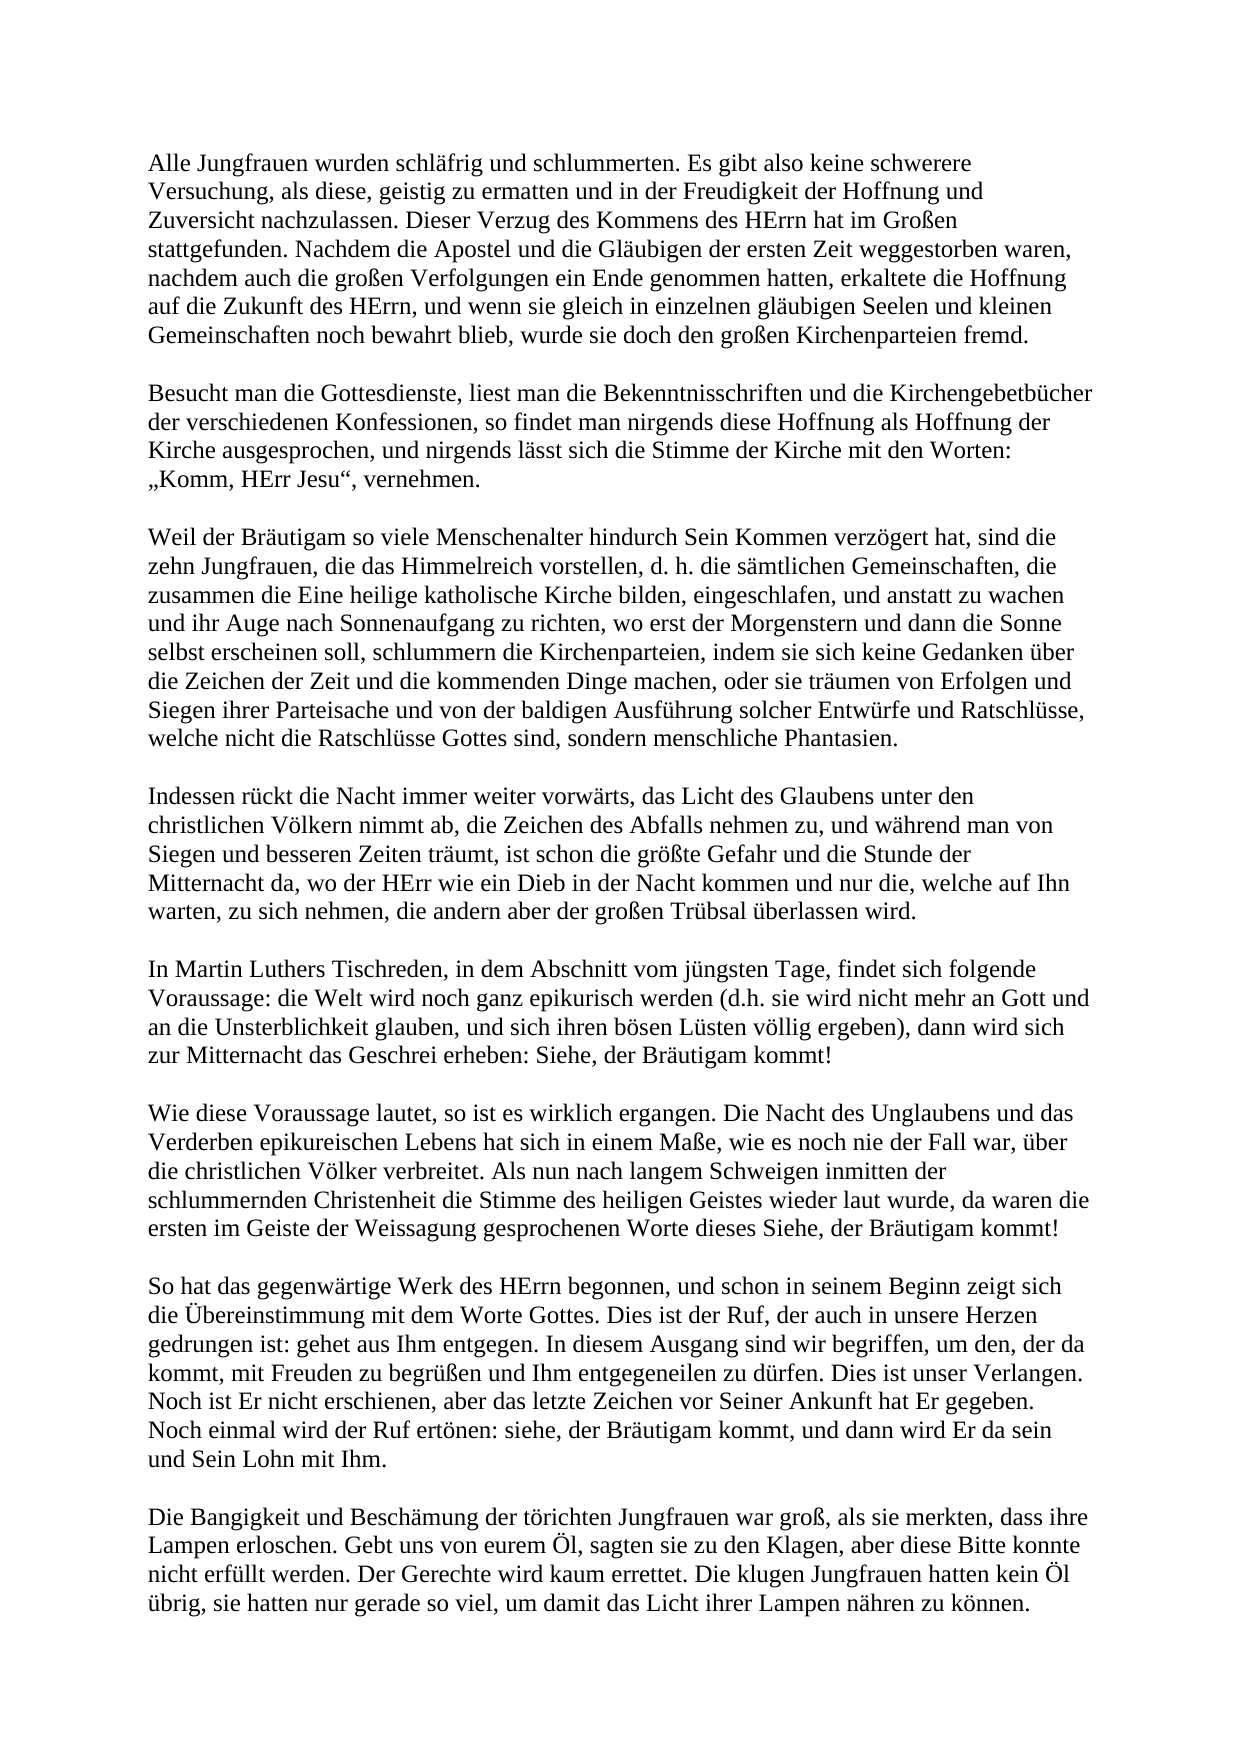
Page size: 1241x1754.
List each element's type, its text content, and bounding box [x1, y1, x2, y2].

text In Martin Luthers Tischreden, in dem Abschnitt vom jüngsten Tage, findet sich folgende Voraussage: die Welt wird noch ganz epikurisch werden (d.h. sie wird nicht mehr an Gott und an die Unsterblichkeit glauben, und sich ihren bösen Lüsten völlig ergeben), dann wird sich zur Mitternacht das Geschrei erheben: Siehe, der Bräutigam kommt! [148, 954, 1093, 1069]
text Alle Jungfrauen wurden schläfrig und schlummerten. Es gibt also keine schwerere Versuchung, als diese, geistig zu ermatten und in der Freudigkeit der Hoffnung und Zuversicht nachzulassen. Dieser Verzug des Kommens des HErrn hat im Großen stattgefunden. Nachdem die Apostel und die Gläubigen der ersten Zeit weggestorben waren, nachdem auch die großen Verfolgungen ein Ende genommen hatten, erkaltete die Hoffnung auf die Zukunft des HErrn, und wenn sie gleich in einzelnen gläubigen Seelen und kleinen Gemeinschaften noch bewahrt blieb, wurde sie doch den großen Kirchenparteien fremd. [148, 148, 1093, 349]
text Die Bangigkeit und Beschämung der törichten Jungfrauen war groß, als sie merkten, dass ihre Lampen erloschen. Gebt uns von eurem Öl, sagten sie zu den Klagen, aber diese Bitte konnte nicht erfüllt werden. Der Gerechte wird kaum errettet. Die klugen Jungfrauen hatten kein Öl übrig, sie hatten nur gerade so viel, um damit das Licht ihrer Lampen nähren zu können. [148, 1502, 1093, 1617]
text Besucht man die Gottesdienste, liest man die Bekenntnisschriften und die Kirchengebetbücher der verschiedenen Konfessionen, so findet man nirgends diese Hoffnung als Hoffnung der Kirche ausgesprochen, und nirgends lässt sich die Stimme der Kirche mit den Worten: „Komm, HErr Jesu“, vernehmen. [148, 378, 1093, 493]
text Wie diese Voraussage lautet, so ist es wirklich ergangen. Die Nacht des Unglaubens und das Verderben epikureischen Lebens hat sich in einem Maße, wie es noch nie der Fall war, über die christlichen Völker verbreitet. Als nun nach langem Schweigen inmitten der schlummernden Christenheit die Stimme des heiligen Geistes wieder laut wurde, da waren die ersten im Geiste der Weissagung gesprochenen Worte dieses Siehe, der Bräutigam kommt! [148, 1098, 1093, 1242]
text Weil der Bräutigam so viele Menschenalter hindurch Sein Kommen verzögert hat, sind die zehn Jungfrauen, die das Himmelreich vorstellen, d. h. die sämtlichen Gemeinschaften, die zusammen die Eine heilige katholische Kirche bilden, eingeschlafen, und anstatt zu wachen und ihr Auge nach Sonnenaufgang zu richten, wo erst der Morgenstern und dann die Sonne selbst erscheinen soll, schlummern die Kirchenparteien, indem sie sich keine Gedanken über die Zeichen der Zeit und die kommenden Dinge machen, oder sie träumen von Erfolgen und Siegen ihrer Parteisache und von der baldigen Ausführung solcher Entwürfe und Ratschlüsse, welche nicht die Ratschlüsse Gottes sind, sondern menschliche Phantasien. [148, 522, 1093, 752]
text Indessen rückt die Nacht immer weiter vorwärts, das Licht des Glaubens unter den christlichen Völkern nimmt ab, die Zeichen des Abfalls nehmen zu, und während man von Siegen und besseren Zeiten träumt, ist schon die größte Gefahr und die Stunde der Mitternacht da, wo der HErr wie ein Dieb in der Nacht kommen und nur die, welche auf Ihn warten, zu sich nehmen, die andern aber der großen Trübsal überlassen wird. [148, 781, 1093, 925]
text So hat das gegenwärtige Werk des HErrn begonnen, und schon in seinem Beginn zeigt sich die Übereinstimmung mit dem Worte Gottes. Dies ist der Ruf, der auch in unsere Herzen gedrungen ist: gehet aus Ihm entgegen. In diesem Ausgang sind wir begriffen, um den, der da kommt, mit Freuden zu begrüßen und Ihm entgegeneilen zu dürfen. Dies ist unser Verlangen. Noch ist Er nicht erschienen, aber das letzte Zeichen vor Seiner Ankunft hat Er gegeben. Noch einmal wird der Ruf ertönen: siehe, der Bräutigam kommt, und dann wird Er da sein und Sein Lohn mit Ihm. [148, 1271, 1093, 1473]
